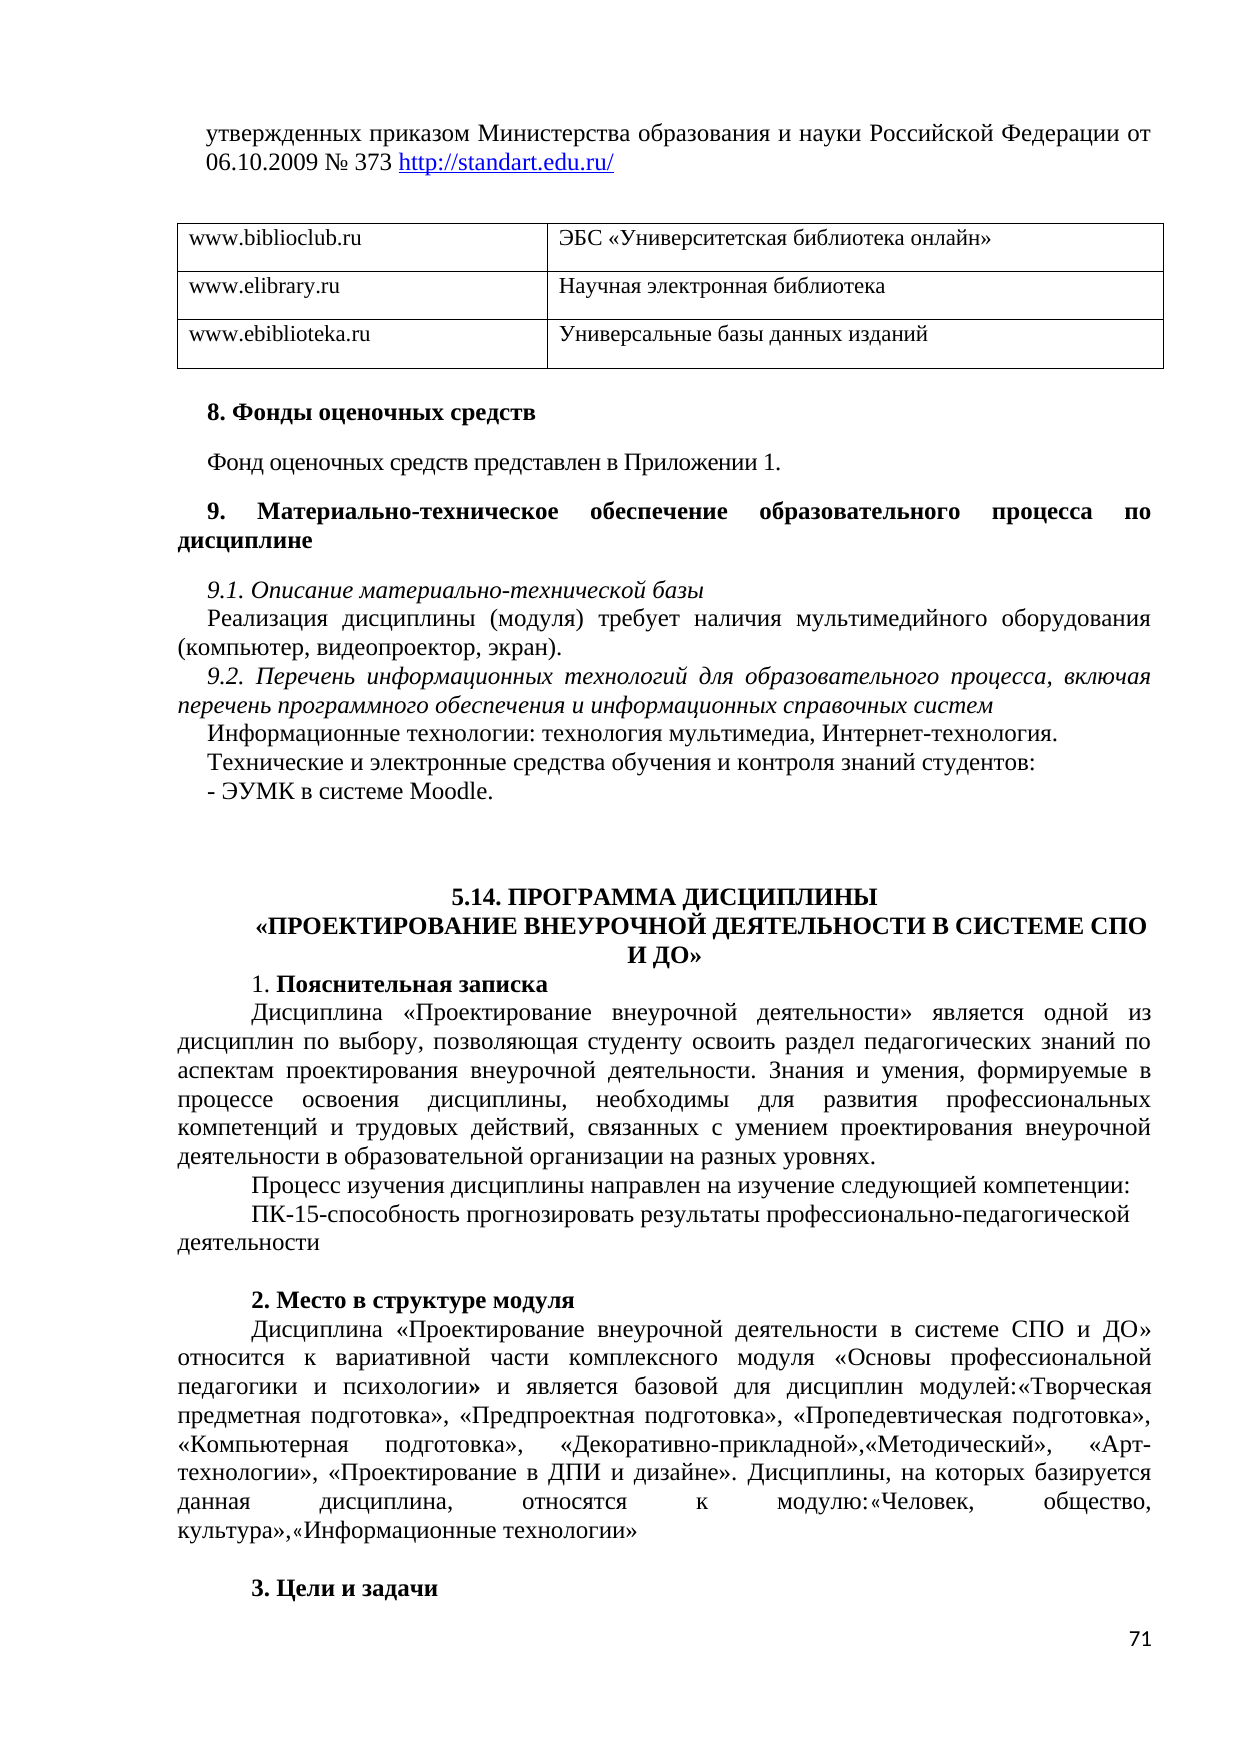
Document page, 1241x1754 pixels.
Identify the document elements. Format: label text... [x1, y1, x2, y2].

text 3. Цели и задачи [177, 1573, 1152, 1602]
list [206, 118, 1152, 176]
text «ПРОЕКТИРОВАНИЕ ВНЕУРОЧНОЙ ДЕЯТЕЛЬНОСТИ В СИСТЕМЕ СПО И ДО» [177, 911, 1152, 969]
text 9. Материально-техническое обеспечение образовательного процесса по дисциплине [177, 496, 1152, 554]
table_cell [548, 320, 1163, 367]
text 9.2. Перечень информационных технологий для образовательного процесса, включая перечень программного обеспечения и информационных справочных систем [177, 661, 1152, 718]
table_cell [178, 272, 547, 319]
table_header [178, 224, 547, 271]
text Информационные технологии: технология мультимедиа, Интернет-технология. [177, 718, 1152, 747]
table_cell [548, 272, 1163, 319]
text Процесс изучения дисциплины направлен на изучение следующией компетенции: [177, 1170, 1152, 1199]
text Реализация дисциплины (модуля) требует наличия мультимедийного оборудования (компьютер, видеопроектор, экран). [177, 603, 1152, 661]
text Фонд оценочных средств представлен в Приложении 1. [177, 447, 1152, 476]
text 9.1. Описание материально-технической базы [177, 575, 1152, 603]
text 8. Фонды оценочных средств [177, 397, 1152, 426]
text - ЭУМК в системе Moodle. [177, 776, 1152, 805]
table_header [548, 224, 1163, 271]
text Технические и электронные средства обучения и контроля знаний студентов: [177, 747, 1152, 776]
text ПК-15-способность прогнозировать результаты профессионально-педагогической деятельности [177, 1199, 1152, 1256]
text Дисциплина «Проектирование внеурочной деятельности» является одной из дисциплин по выбору, позволяющая студенту освоить раздел педагогических знаний по аспектам проектирования внеурочной деятельности. Знания и умения, формируемые в процессе освоения дисциплины, необходимы для развития профессиональных компетенций и трудовых действий, связанных с умением проектирования внеурочной деятельности в образовательной организации на разных уровнях. [177, 997, 1152, 1170]
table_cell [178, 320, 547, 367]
text 1. Пояснительная записка [177, 969, 1152, 997]
text 5.14. ПРОГРАММА ДИСЦИПЛИНЫ [177, 882, 1152, 911]
text 2. Место в структуре модуля [177, 1285, 1152, 1314]
text Дисциплина «Проектирование внеурочной деятельности в системе СПО и ДО» относится к вариативной части комплексного модуля «Основы профессиональной педагогики и психологии» и является базовой для дисциплин модулей:«Творческая предметная подготовка», «Предпроектная подготовка», «Пропедевтическая подготовка», «Компьютерная подготовка», «Декоративно-прикладной»,«Методический», «Арт-технологии», «Проектирование в ДПИ и дизайне». Дисциплины, на которых базируется данная дисциплина, относятся к модулю:«Человек, общество, культура»,«Информационные технологии» [177, 1314, 1152, 1544]
